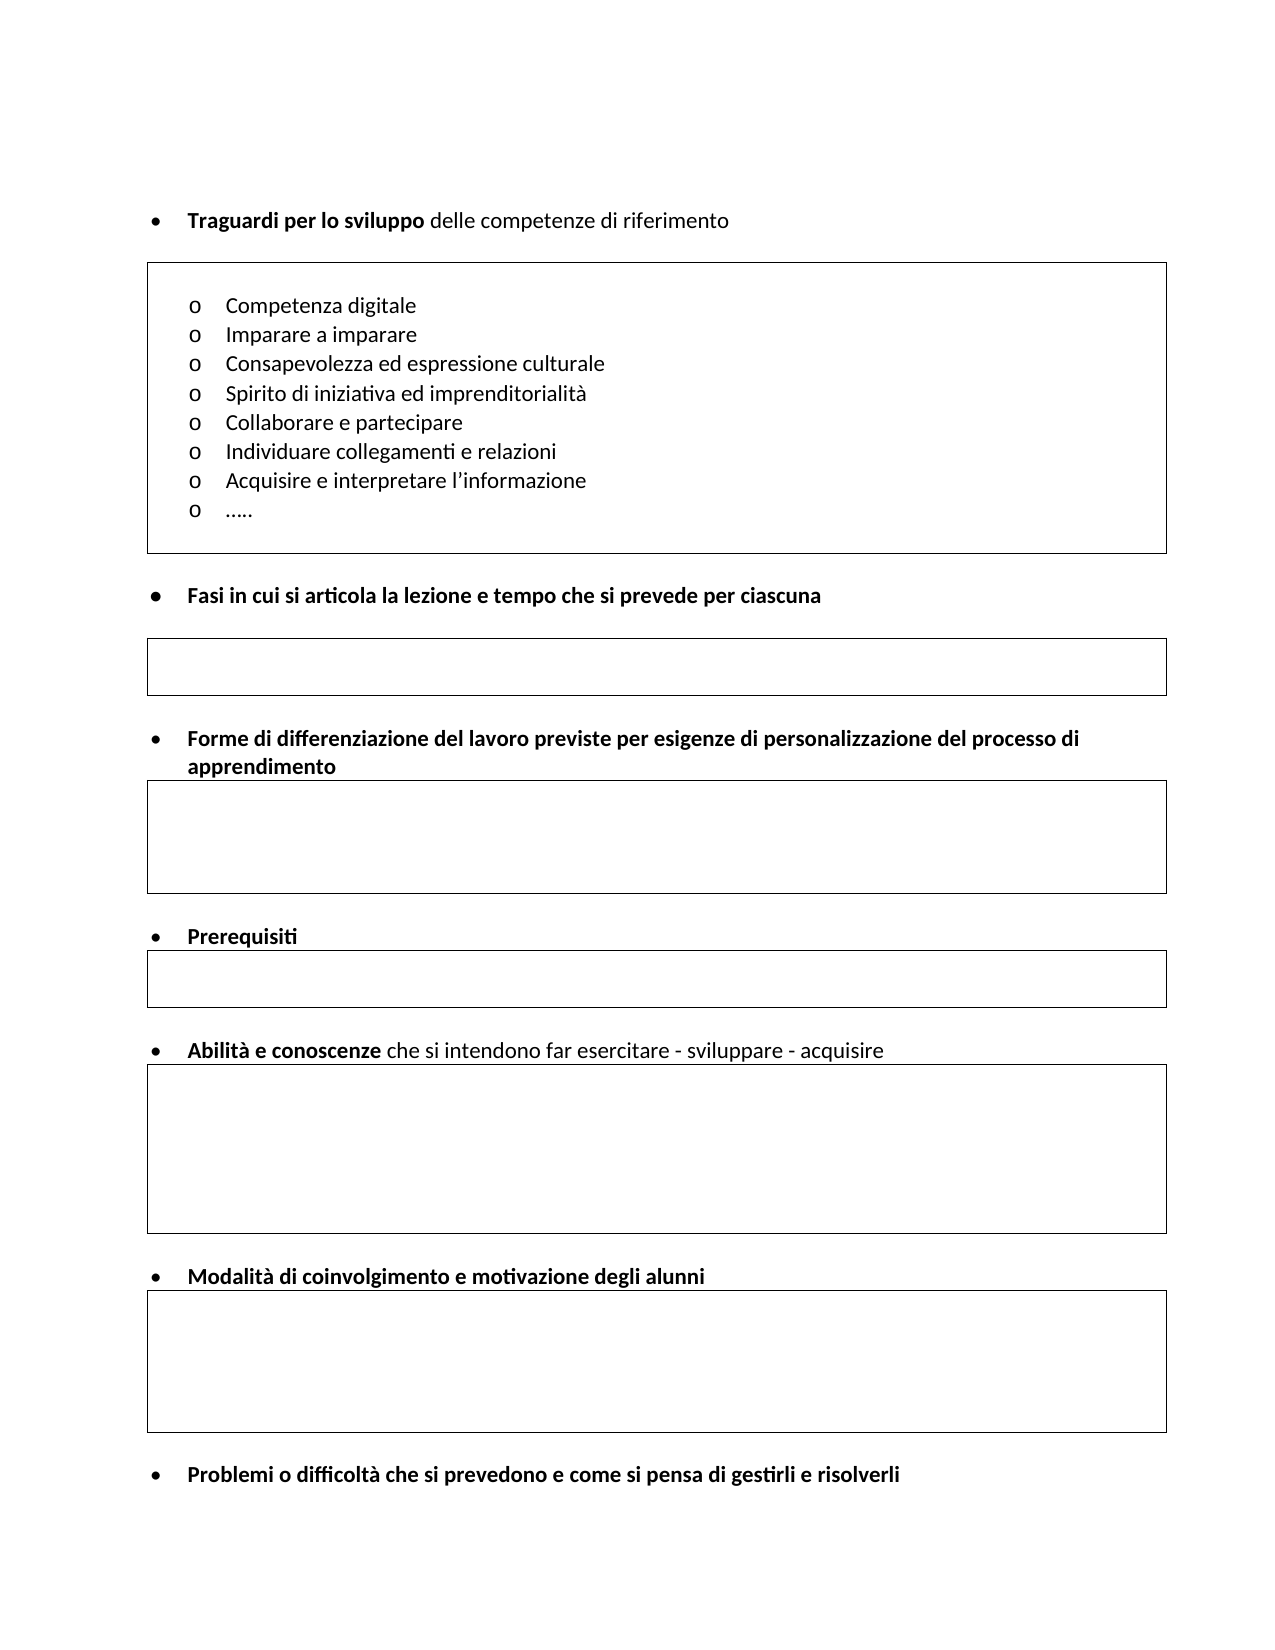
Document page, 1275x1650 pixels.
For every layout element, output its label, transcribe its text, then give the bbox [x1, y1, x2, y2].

list Problemi o difficoltà che si prevedono e come si pensa di gestirli e risolverli [150, 1461, 1125, 1489]
list Traguardi per lo sviluppo delle competenze di riferimento [150, 206, 1125, 234]
list Prerequisiti [150, 922, 1125, 950]
table_header [148, 1065, 1166, 1233]
table_header [148, 639, 1166, 695]
list Forme di differenziazione del lavoro previste per esigenze di personalizzazione del processo di apprendimento [150, 724, 1125, 780]
table_header [148, 1291, 1166, 1432]
table_header [148, 951, 1166, 1007]
list Abilità e conoscenze che si intendono far esercitare - sviluppare - acquisire [150, 1036, 1125, 1064]
table_header [148, 781, 1166, 893]
table_header Competenza digitale Imparare a imparare Consapevolezza ed espressione culturale Spirito di iniziativa ed imprenditorialità Collaborare e partecipare Individuare collegamenti e relazioni Acquisire e interpretare l’informazione ….. [148, 263, 1166, 552]
list Modalità di coinvolgimento e motivazione degli alunni [150, 1262, 1125, 1290]
list Fasi in cui si articola la lezione e tempo che si prevede per ciascuna [150, 582, 1125, 609]
